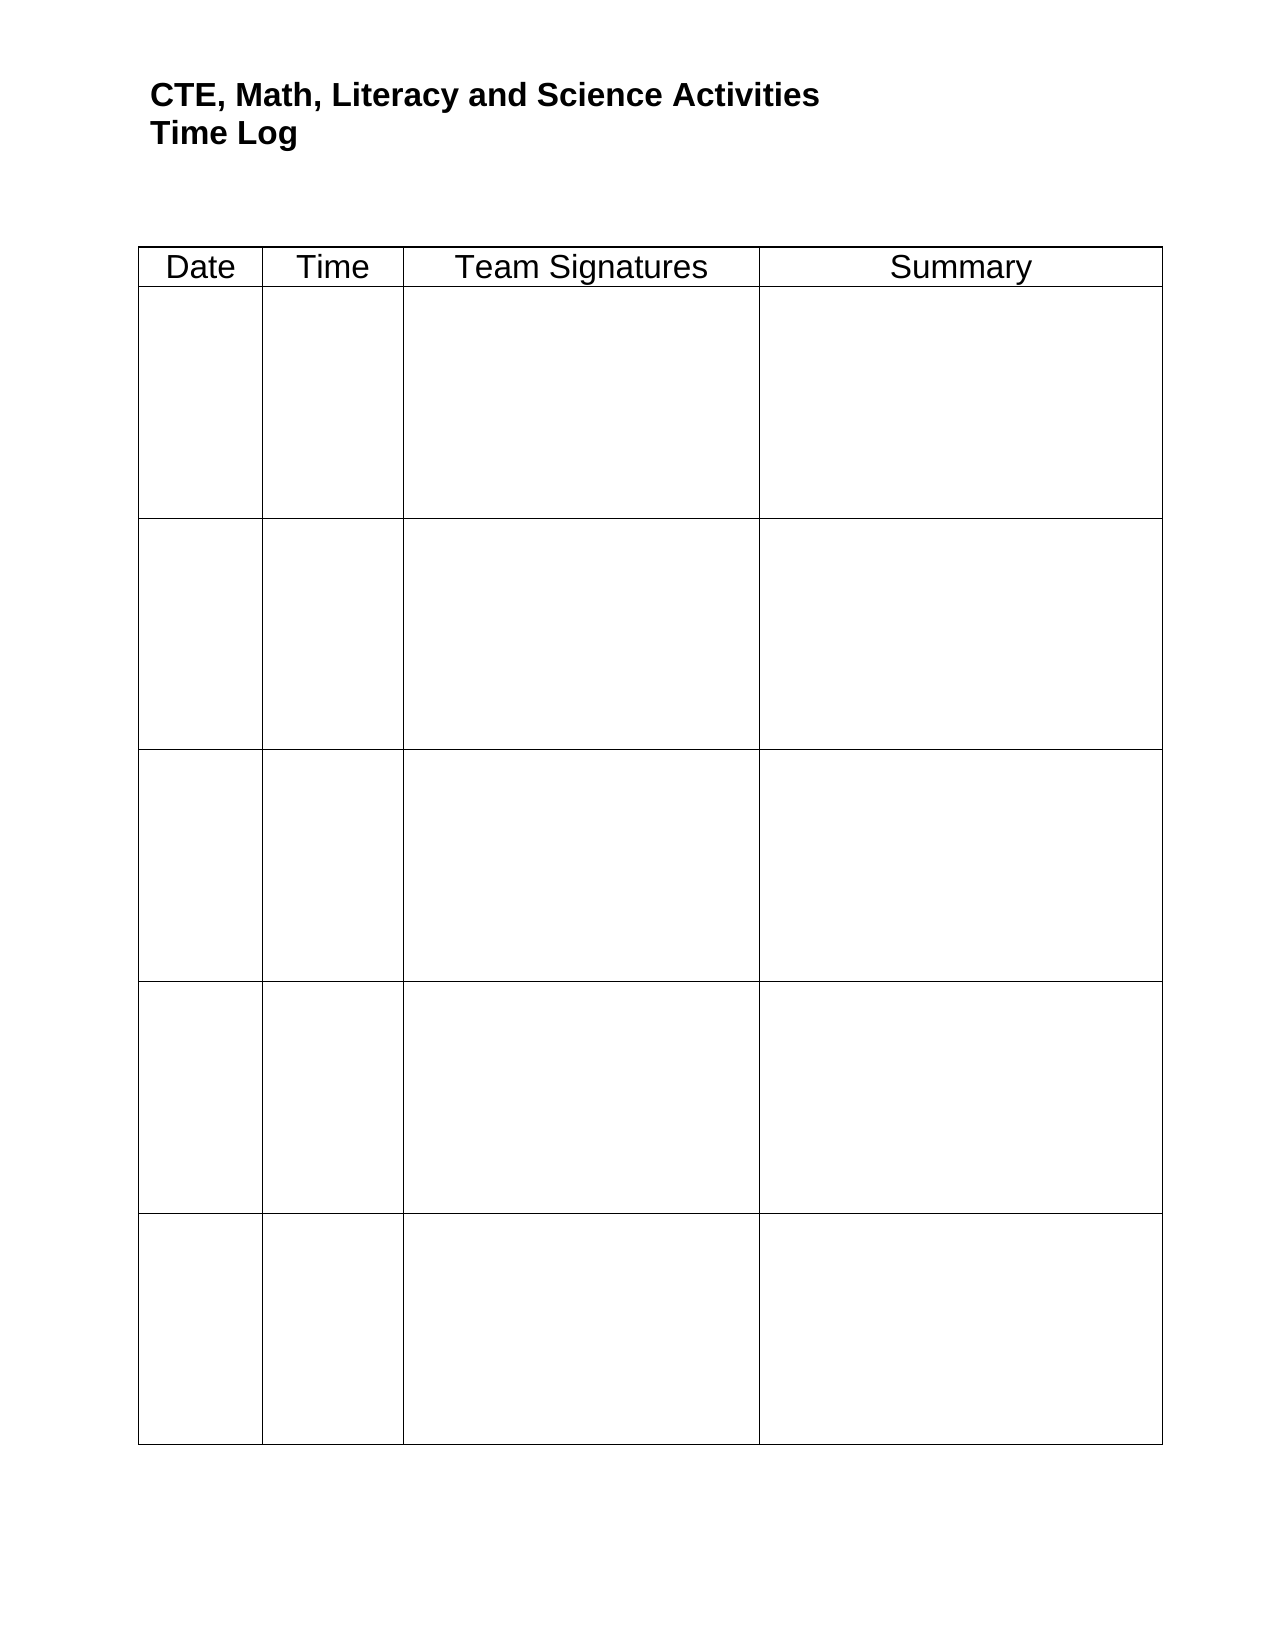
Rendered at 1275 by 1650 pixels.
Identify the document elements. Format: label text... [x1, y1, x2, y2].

table_cell [139, 750, 262, 981]
table_cell [404, 519, 759, 749]
table_header Date [139, 248, 262, 286]
table_cell [760, 519, 1162, 749]
table_cell [139, 1214, 262, 1444]
table_cell [404, 1214, 759, 1444]
table_header Team Signatures [404, 248, 759, 286]
table_cell [139, 287, 262, 517]
table_cell [404, 750, 759, 981]
table_cell [760, 982, 1162, 1212]
table_header Time [263, 248, 403, 286]
table_header Summary [760, 248, 1162, 286]
table_cell [139, 982, 262, 1212]
table_cell [263, 287, 403, 517]
table_cell [263, 982, 403, 1212]
table_cell [760, 750, 1162, 981]
table_cell [760, 1214, 1162, 1444]
table_cell [263, 750, 403, 981]
table_cell [404, 287, 759, 517]
table_cell [263, 1214, 403, 1444]
table_cell [760, 287, 1162, 517]
table_cell [139, 519, 262, 749]
table_cell [404, 982, 759, 1212]
table_cell [263, 519, 403, 749]
